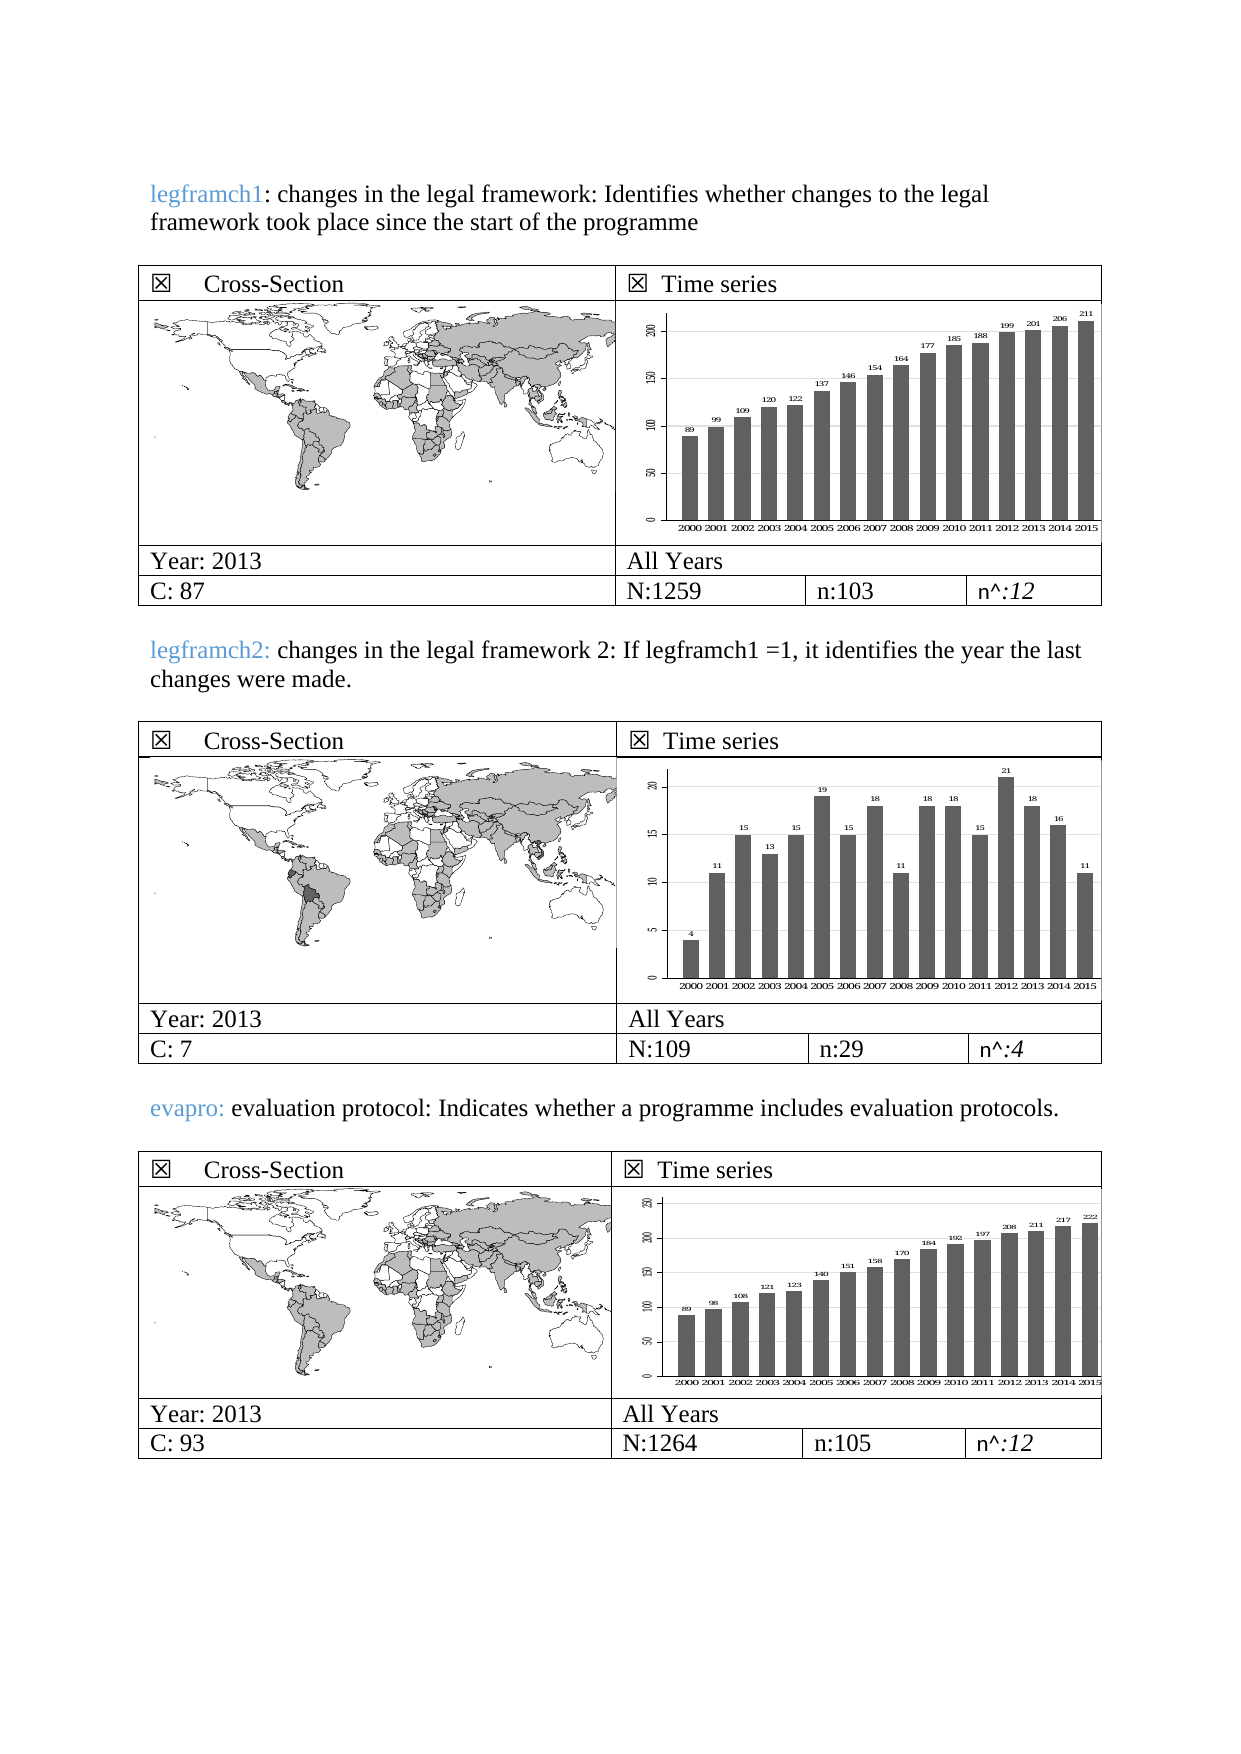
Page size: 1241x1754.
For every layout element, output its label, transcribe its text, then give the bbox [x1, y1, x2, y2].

table_cell n:105 [803, 1429, 965, 1458]
table_cell C: 93 [139, 1429, 611, 1458]
table_cell Year: 2013 [139, 1004, 616, 1033]
table_header ☒ Time series [612, 1152, 1101, 1186]
table_cell n:29 [809, 1034, 968, 1063]
table_header ☒ Cross-Section [139, 266, 615, 300]
table_cell [139, 758, 616, 1003]
table_cell C: 7 [139, 1034, 616, 1063]
text legframch2: changes in the legal framework 2: If legframch1 =1, it identifies the year the last changes were made. [150, 635, 1090, 692]
table_cell C: 87 [139, 576, 615, 605]
table_header ☒ Cross-Section [139, 1152, 611, 1186]
table_cell All Years [617, 1004, 1101, 1033]
text legframch1: changes in the legal framework: Identifies whether changes to the legal framework took place since the start of the programme [150, 179, 1090, 236]
table_cell N:109 [617, 1034, 808, 1063]
table_cell N:1259 [616, 576, 805, 605]
table_cell Year: 2013 [139, 1399, 611, 1427]
table_cell [616, 301, 1101, 545]
table_cell Year: 2013 [139, 546, 615, 575]
table_cell [617, 758, 1101, 1003]
table_header ☒ Time series [616, 266, 1101, 300]
table_cell [612, 1187, 1101, 1398]
table_cell All Years [612, 1399, 1101, 1427]
table_header ☒ Time series [617, 722, 1101, 756]
text evapro: evaluation protocol: Indicates whether a programme includes evaluation protocols. [150, 1093, 1090, 1122]
table_cell [139, 1187, 611, 1398]
table_cell n^:12 [966, 1429, 1101, 1458]
table_header ☒ Cross-Section [139, 722, 616, 756]
table_cell n^:12 [967, 576, 1101, 605]
table_cell n^:4 [969, 1034, 1101, 1063]
table_cell N:1264 [612, 1429, 802, 1458]
table_cell n:103 [806, 576, 966, 605]
table_cell [139, 301, 615, 545]
table_cell All Years [616, 546, 1101, 575]
